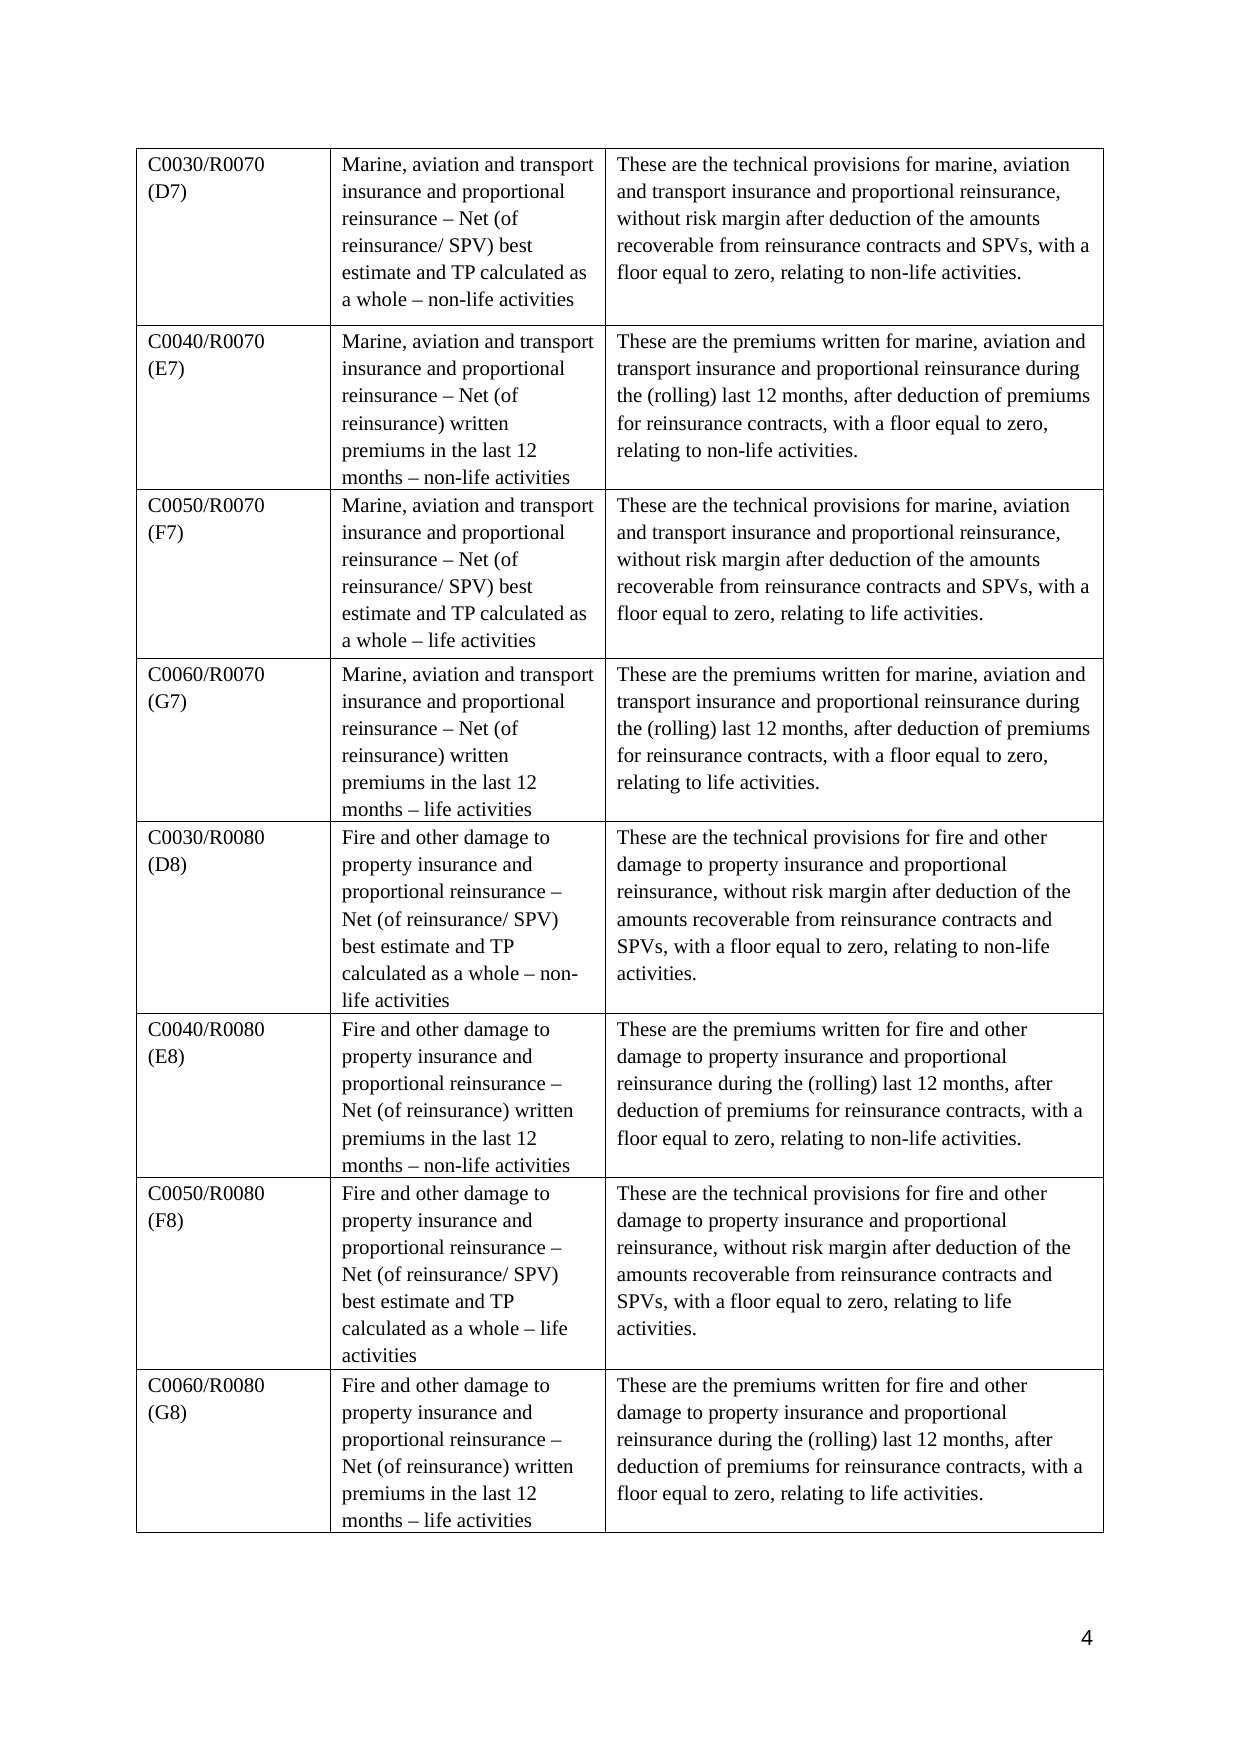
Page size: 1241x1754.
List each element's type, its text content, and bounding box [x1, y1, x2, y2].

table_cell Fire and other damage to property insurance and proportional reinsurance – Net (of reinsurance/ SPV) best estimate and TP calculated as a whole – non-life activities [331, 822, 605, 1013]
table_cell These are the premiums written for marine, aviation and transport insurance and proportional reinsurance during the (rolling) last 12 months, after deduction of premiums for reinsurance contracts, with a floor equal to zero, relating to non-life activities. [606, 326, 1103, 489]
table_cell Marine, aviation and transport insurance and proportional reinsurance – Net (of reinsurance/ SPV) best estimate and TP calculated as a whole – life activities [331, 490, 605, 658]
table_cell Fire and other damage to property insurance and proportional reinsurance – Net (of reinsurance/ SPV) best estimate and TP calculated as a whole – life activities [331, 1178, 605, 1369]
table_cell Fire and other damage to property insurance and proportional reinsurance – Net (of reinsurance) written premiums in the last 12 months – non-life activities [331, 1014, 605, 1177]
table_cell C0060/R0070 (G7) [137, 659, 330, 821]
table_cell These are the premiums written for marine, aviation and transport insurance and proportional reinsurance during the (rolling) last 12 months, after deduction of premiums for reinsurance contracts, with a floor equal to zero, relating to life activities. [606, 659, 1103, 821]
table_cell C0060/R0080 (G8) [137, 1370, 330, 1532]
table_cell Marine, aviation and transport insurance and proportional reinsurance – Net (of reinsurance/ SPV) best estimate and TP calculated as a whole – non-life activities [331, 149, 605, 325]
table_cell These are the premiums written for fire and other damage to property insurance and proportional reinsurance during the (rolling) last 12 months, after deduction of premiums for reinsurance contracts, with a floor equal to zero, relating to non-life activities. [606, 1014, 1103, 1177]
table_cell These are the technical provisions for marine, aviation and transport insurance and proportional reinsurance, without risk margin after deduction of the amounts recoverable from reinsurance contracts and SPVs, with a floor equal to zero, relating to life activities. [606, 490, 1103, 658]
table_cell C0030/R0070 (D7) [137, 149, 330, 325]
table_cell These are the technical provisions for fire and other damage to property insurance and proportional reinsurance, without risk margin after deduction of the amounts recoverable from reinsurance contracts and SPVs, with a floor equal to zero, relating to non-life activities. [606, 822, 1103, 1013]
table_cell These are the technical provisions for fire and other damage to property insurance and proportional reinsurance, without risk margin after deduction of the amounts recoverable from reinsurance contracts and SPVs, with a floor equal to zero, relating to life activities. [606, 1178, 1103, 1369]
table_cell C0050/R0070 (F7) [137, 490, 330, 658]
table_cell C0040/R0080 (E8) [137, 1014, 330, 1177]
table_cell These are the premiums written for fire and other damage to property insurance and proportional reinsurance during the (rolling) last 12 months, after deduction of premiums for reinsurance contracts, with a floor equal to zero, relating to life activities. [606, 1370, 1103, 1532]
table_cell C0040/R0070 (E7) [137, 326, 330, 489]
table_cell C0030/R0080 (D8) [137, 822, 330, 1013]
table_cell Marine, aviation and transport insurance and proportional reinsurance – Net (of reinsurance) written premiums in the last 12 months – non-life activities [331, 326, 605, 489]
table_cell These are the technical provisions for marine, aviation and transport insurance and proportional reinsurance, without risk margin after deduction of the amounts recoverable from reinsurance contracts and SPVs, with a floor equal to zero, relating to non-life activities. [606, 149, 1103, 325]
table_cell Marine, aviation and transport insurance and proportional reinsurance – Net (of reinsurance) written premiums in the last 12 months – life activities [331, 659, 605, 821]
table_cell Fire and other damage to property insurance and proportional reinsurance – Net (of reinsurance) written premiums in the last 12 months – life activities [331, 1370, 605, 1532]
table_cell C0050/R0080 (F8) [137, 1178, 330, 1369]
